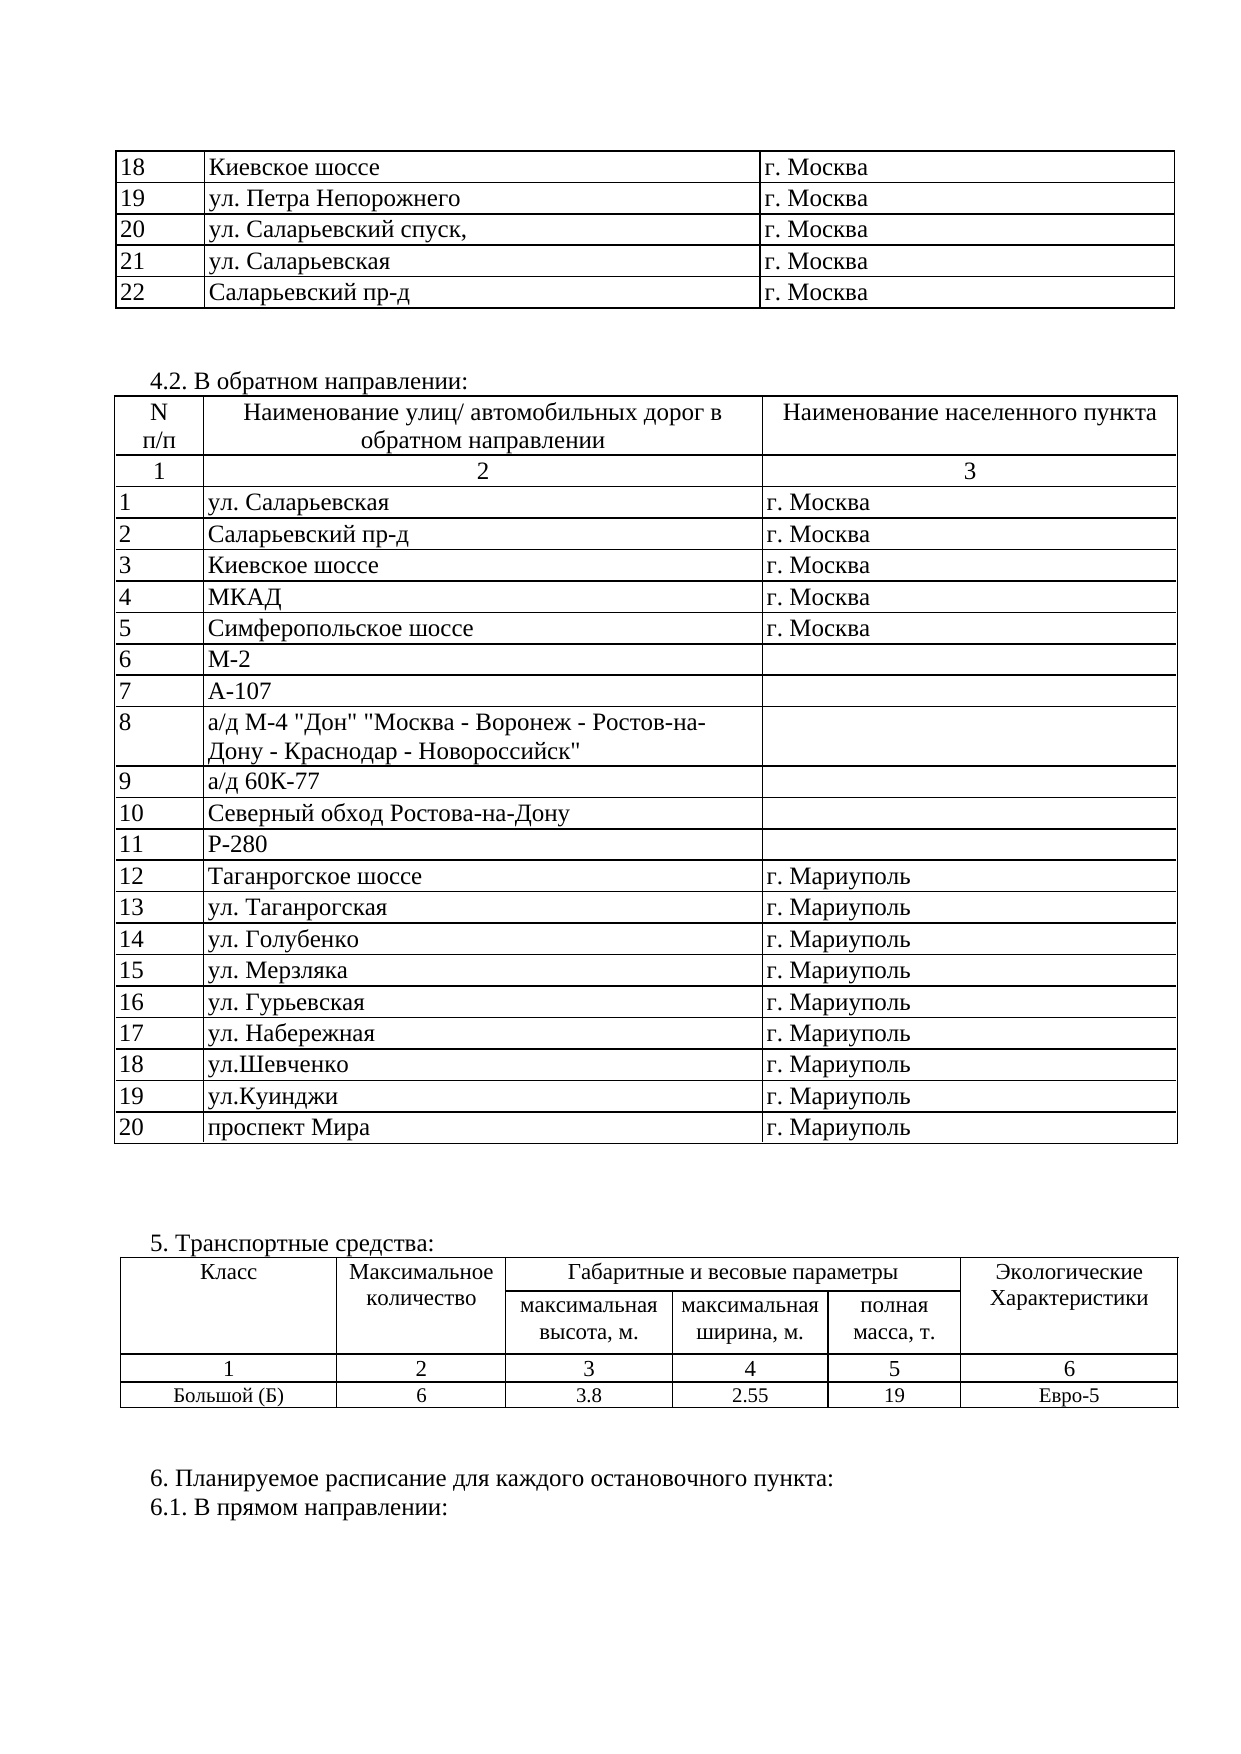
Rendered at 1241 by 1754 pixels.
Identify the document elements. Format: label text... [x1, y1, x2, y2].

table_cell г. Мариуполь [763, 985, 1177, 1017]
table_cell 6 [961, 1355, 1177, 1381]
table_cell ул. Саларьевский спуск, [205, 215, 759, 244]
table_cell г. Москва [763, 486, 1177, 517]
table_cell 5 [115, 613, 203, 643]
table_cell г. Москва [761, 183, 1174, 213]
table_cell [763, 706, 1177, 765]
table_cell 11 [115, 829, 203, 859]
table_cell 6 [115, 644, 203, 674]
table_cell Саларьевский пр-д [205, 277, 759, 307]
table_cell г. Москва [763, 517, 1177, 548]
table_cell проспект Мира [204, 1113, 762, 1142]
table_cell ул. Саларьевская [205, 246, 759, 276]
table_cell 1 [115, 487, 203, 517]
table_cell 15 [115, 955, 203, 985]
table_cell максимальная ширина, м. [673, 1292, 827, 1353]
table_cell 3 [506, 1355, 672, 1381]
table_cell 3 [763, 454, 1177, 486]
table_cell 1 [121, 1355, 336, 1381]
table_cell г. Мариуполь [763, 1048, 1177, 1079]
table_cell Симферопольское шоссе [204, 613, 762, 643]
table_cell г. Москва [763, 611, 1177, 643]
table_cell 14 [115, 923, 203, 954]
table_header Наименование улиц/ автомобильных дорог в обратном направлении [204, 397, 762, 454]
table_cell ул. Набережная [204, 1018, 762, 1048]
table_cell 2 [204, 456, 762, 486]
table_cell ул. Саларьевская [204, 487, 762, 517]
table_cell полная масса, т. [829, 1292, 960, 1353]
table_cell 16 [115, 986, 203, 1017]
table_cell г. Москва [763, 580, 1177, 611]
table_cell ул. Гурьевская [204, 987, 762, 1017]
table_cell [763, 796, 1177, 828]
table_cell г. Москва [761, 215, 1174, 244]
table_cell [763, 828, 1177, 859]
table_cell 20 [117, 215, 204, 244]
table_cell 18 [115, 1049, 203, 1079]
table_cell г. Мариуполь [763, 859, 1177, 891]
table_cell 13 [115, 892, 203, 922]
table_cell 1 [115, 455, 203, 486]
table_header Максимальное количество [337, 1258, 505, 1353]
table_cell 9 [115, 766, 203, 796]
table_cell М-2 [204, 645, 762, 674]
text 6.1. В прямом направлении: [150, 1492, 1090, 1521]
table_cell 21 [117, 246, 204, 276]
table_cell [763, 765, 1177, 796]
table_cell 3.8 [506, 1383, 672, 1407]
table_cell г. Мариуполь [763, 1017, 1177, 1048]
table_cell 19 [117, 183, 204, 213]
table_cell 3 [115, 550, 203, 580]
table_cell ул. Петра Непорожнего [205, 183, 759, 213]
table_cell 2 [115, 518, 203, 548]
table_cell [763, 643, 1177, 674]
table_cell а/д М-4 "Дон" "Москва - Воронеж - Ростов-на-Дону - Краснодар - Новороссийск" [204, 707, 762, 765]
table_cell Р-280 [204, 830, 762, 859]
table_cell А-107 [204, 676, 762, 706]
table_cell 8 [115, 707, 203, 765]
table_cell ул. Таганрогская [204, 892, 762, 922]
table_cell г. Москва [761, 246, 1174, 276]
table_cell г. Москва [761, 277, 1174, 307]
table_cell 19 [115, 1081, 203, 1111]
table_header Экологические Характеристики [961, 1258, 1177, 1353]
table_cell максимальная высота, м. [506, 1292, 672, 1353]
table_cell 20 [115, 1112, 203, 1142]
table_cell г. Мариуполь [763, 954, 1177, 985]
table_cell Северный обход Ростова-на-Дону [204, 798, 762, 828]
table_cell [763, 674, 1177, 706]
table_cell а/д 60К-77 [204, 767, 762, 796]
table_cell Евро-5 [961, 1383, 1177, 1407]
table_cell ул. Мерзляка [204, 955, 762, 985]
table_cell Таганрогское шоссе [204, 861, 762, 891]
table_cell 18 [117, 152, 204, 181]
table_cell г. Мариуполь [763, 1111, 1177, 1142]
text 4.2. В обратном направлении: [150, 366, 1090, 395]
table_header Габаритные и весовые параметры [506, 1258, 960, 1290]
table_cell Большой (Б) [121, 1383, 336, 1407]
table_cell МКАД [204, 582, 762, 611]
table_cell г. Москва [763, 549, 1177, 580]
table_cell ул.Шевченко [204, 1050, 762, 1079]
table_cell 12 [115, 860, 203, 891]
table_cell 5 [829, 1355, 960, 1381]
table_header Наименование населенного пункта [763, 397, 1177, 454]
table_cell Киевское шоссе [204, 550, 762, 580]
table_cell 6 [337, 1383, 505, 1407]
table_cell 4 [115, 581, 203, 611]
text 6. Планируемое расписание для каждого остановочного пункта: [150, 1463, 1090, 1492]
table_cell 17 [115, 1018, 203, 1048]
table_header Класс [121, 1258, 336, 1353]
table_cell ул. Голубенко [204, 924, 762, 954]
table_cell 2.55 [673, 1383, 827, 1407]
table_cell Киевское шоссе [205, 152, 759, 181]
table_header N п/п [115, 397, 203, 454]
table_cell 4 [673, 1355, 827, 1381]
table_cell Саларьевский пр-д [204, 519, 762, 548]
table_cell ул.Куинджи [204, 1081, 762, 1111]
table_cell 2 [337, 1355, 505, 1381]
table_cell 10 [115, 798, 203, 828]
table_cell г. Мариуполь [763, 891, 1177, 922]
table_cell 22 [117, 277, 204, 307]
table_cell г. Москва [761, 152, 1174, 181]
table_cell г. Мариуполь [763, 1080, 1177, 1111]
table_cell г. Мариуполь [763, 922, 1177, 954]
table_cell 19 [829, 1383, 960, 1407]
text 5. Транспортные средства: [150, 1228, 1090, 1257]
table_cell 7 [115, 675, 203, 706]
